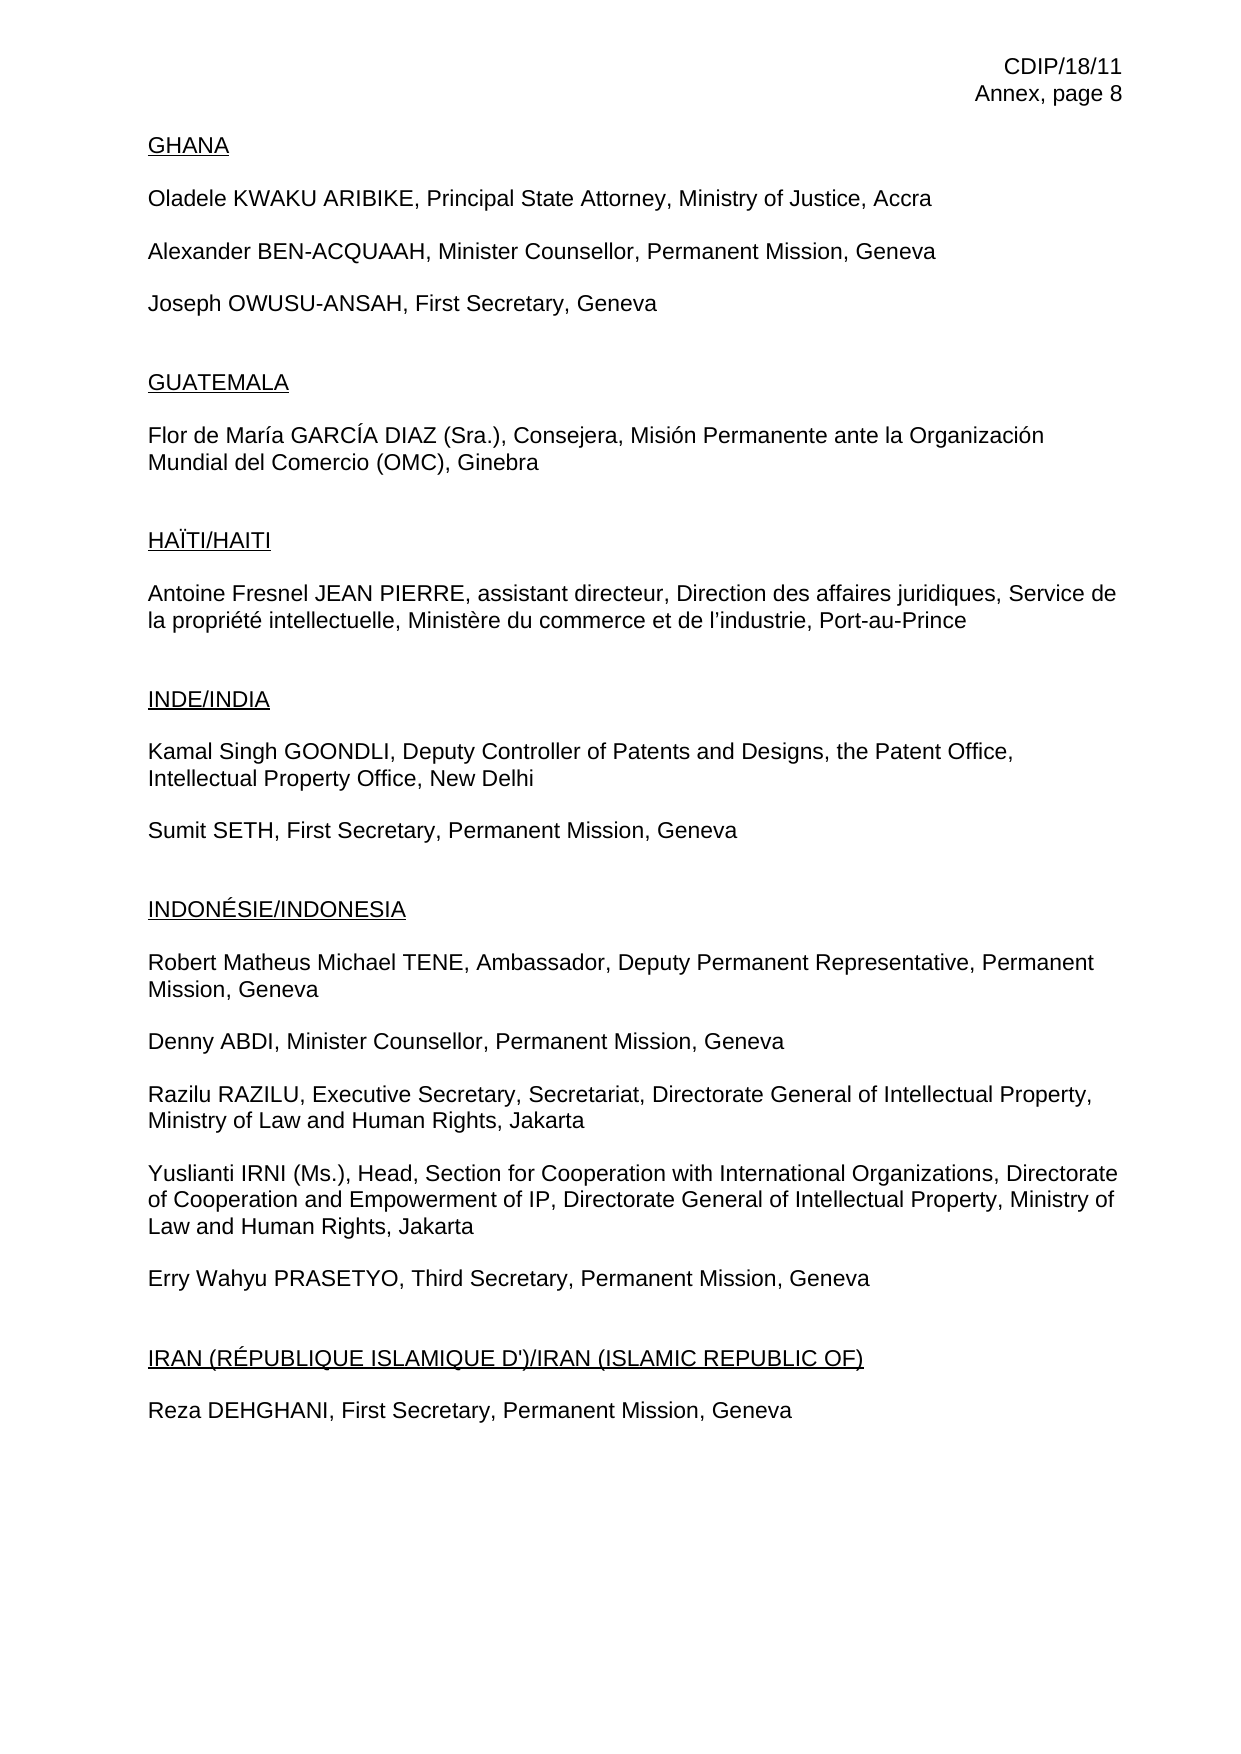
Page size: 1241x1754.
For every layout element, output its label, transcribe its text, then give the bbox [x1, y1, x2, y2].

text Erry Wahyu PRASETYO, Third Secretary, Permanent Mission, Geneva [148, 1265, 1122, 1292]
text Joseph OWUSU-ANSAH, First Secretary, Geneva [148, 290, 1122, 317]
text Yuslianti IRNI (Ms.), Head, Section for Cooperation with International Organizations, Directorate of Cooperation and Empowerment of IP, Directorate General of Intellectual Property, Ministry of Law and Human Rights, Jakarta [148, 1160, 1122, 1239]
text Kamal Singh GOONDLI, Deputy Controller of Patents and Designs, the Patent Office, Intellectual Property Office, New Delhi [148, 738, 1122, 791]
text Oladele KWAKU ARIBIKE, Principal State Attorney, Ministry of Justice, Accra [148, 185, 1122, 211]
text Reza DEHGHANI, First Secretary, Permanent Mission, Geneva [148, 1397, 1122, 1423]
text IRAN (RÉPUBLIQUE ISLAMIQUE D')/IRAN (ISLAMIC REPUBLIC OF) [148, 1344, 1122, 1371]
text INDE/INDIA [148, 686, 1122, 712]
text Denny ABDI, Minister Counsellor, Permanent Mission, Geneva [148, 1028, 1122, 1054]
text Razilu RAZILU, Executive Secretary, Secretariat, Directorate General of Intellectual Property, Ministry of Law and Human Rights, Jakarta [148, 1081, 1122, 1134]
text INDONÉSIE/INDONESIA [148, 896, 1122, 923]
text Robert Matheus Michael TENE, Ambassador, Deputy Permanent Representative, Permanent Mission, Geneva [148, 949, 1122, 1002]
text Alexander BEN-ACQUAAH, Minister Counsellor, Permanent Mission, Geneva [148, 238, 1122, 264]
text Flor de María GARCÍA DIAZ (Sra.), Consejera, Misión Permanente ante la Organización Mundial del Comercio (OMC), Ginebra [148, 422, 1122, 475]
text GHANA [148, 132, 1122, 158]
text HAÏTI/HAITI [148, 527, 1122, 554]
text GUATEMALA [148, 369, 1122, 396]
text Sumit SETH, First Secretary, Permanent Mission, Geneva [148, 817, 1122, 844]
text Antoine Fresnel JEAN PIERRE, assistant directeur, Direction des affaires juridiques, Service de la propriété intellectuelle, Ministère du commerce et de l’industrie, Port-au-Prince [148, 580, 1122, 633]
